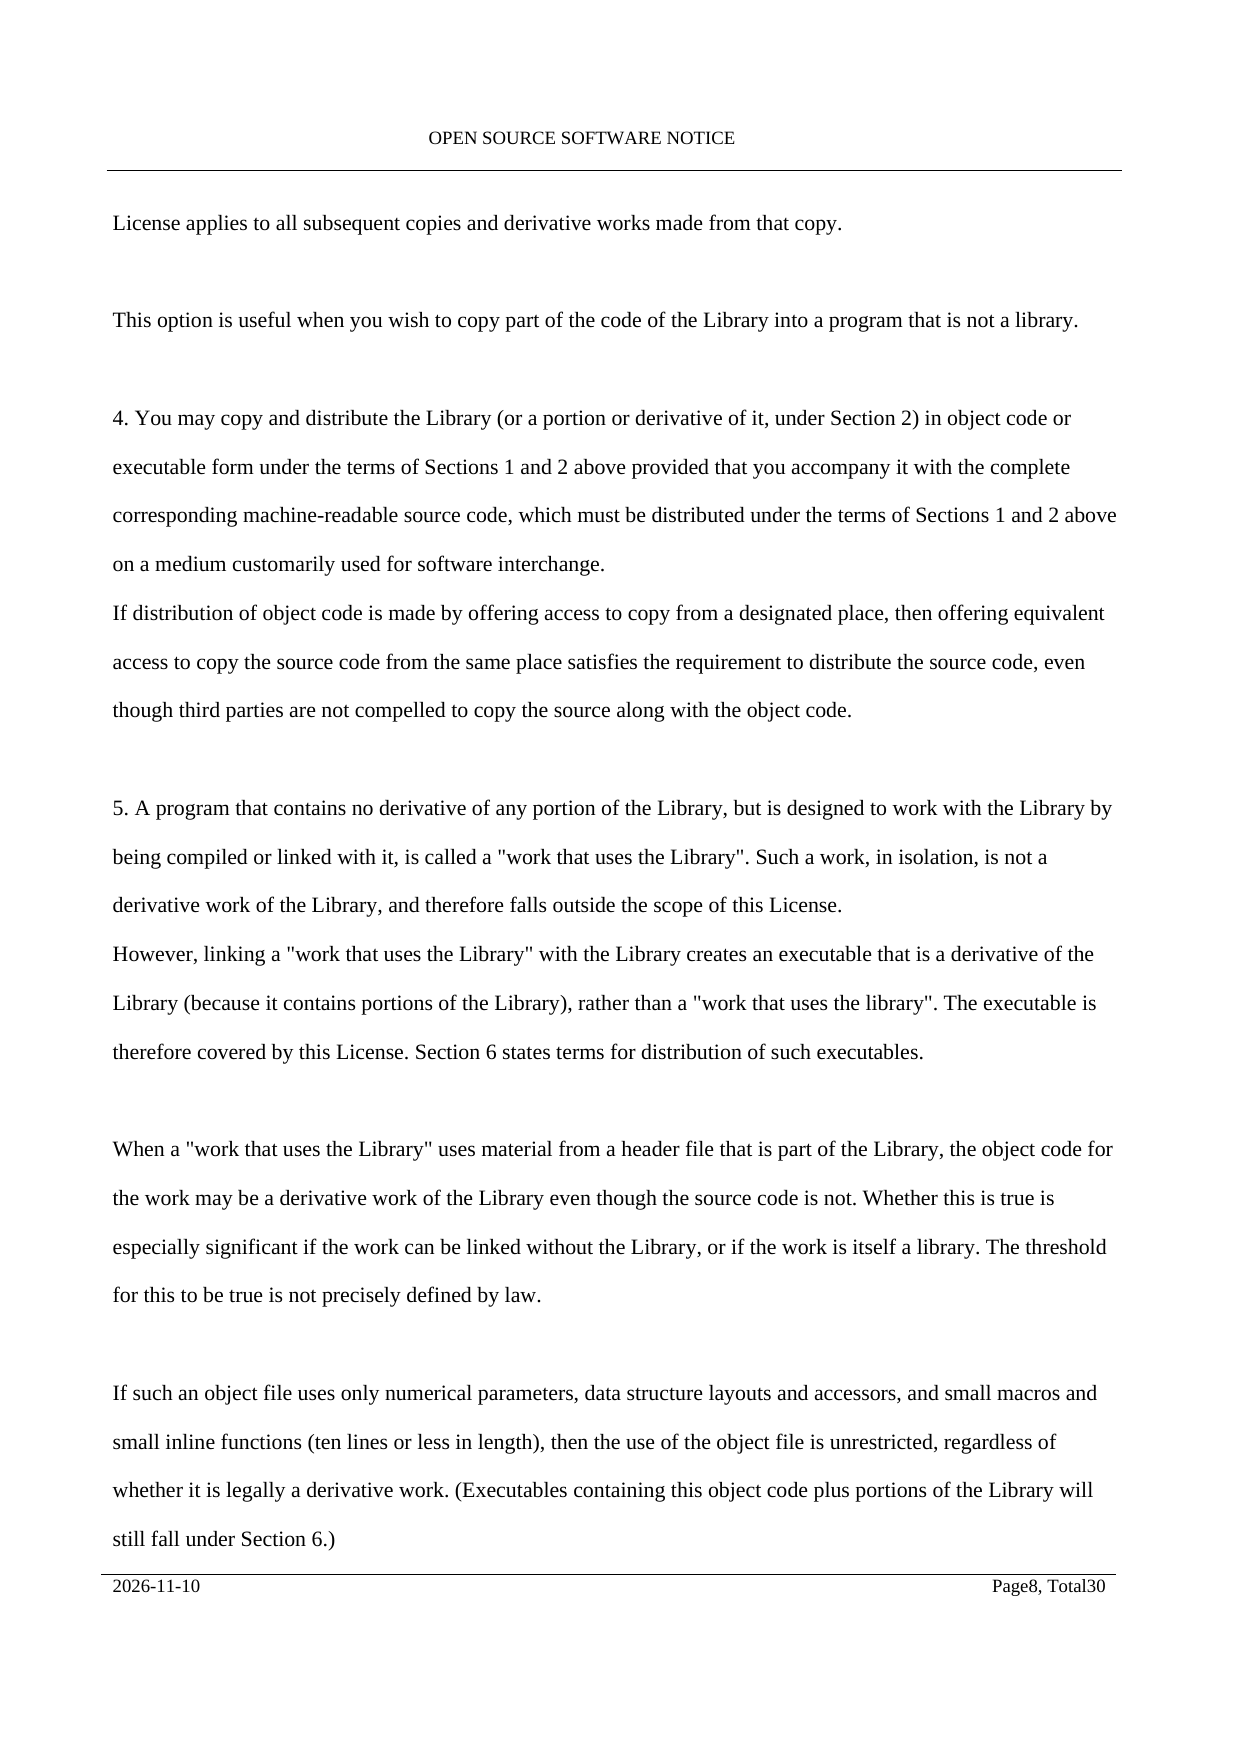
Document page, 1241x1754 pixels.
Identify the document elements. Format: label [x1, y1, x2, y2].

text [112, 206, 1128, 1555]
